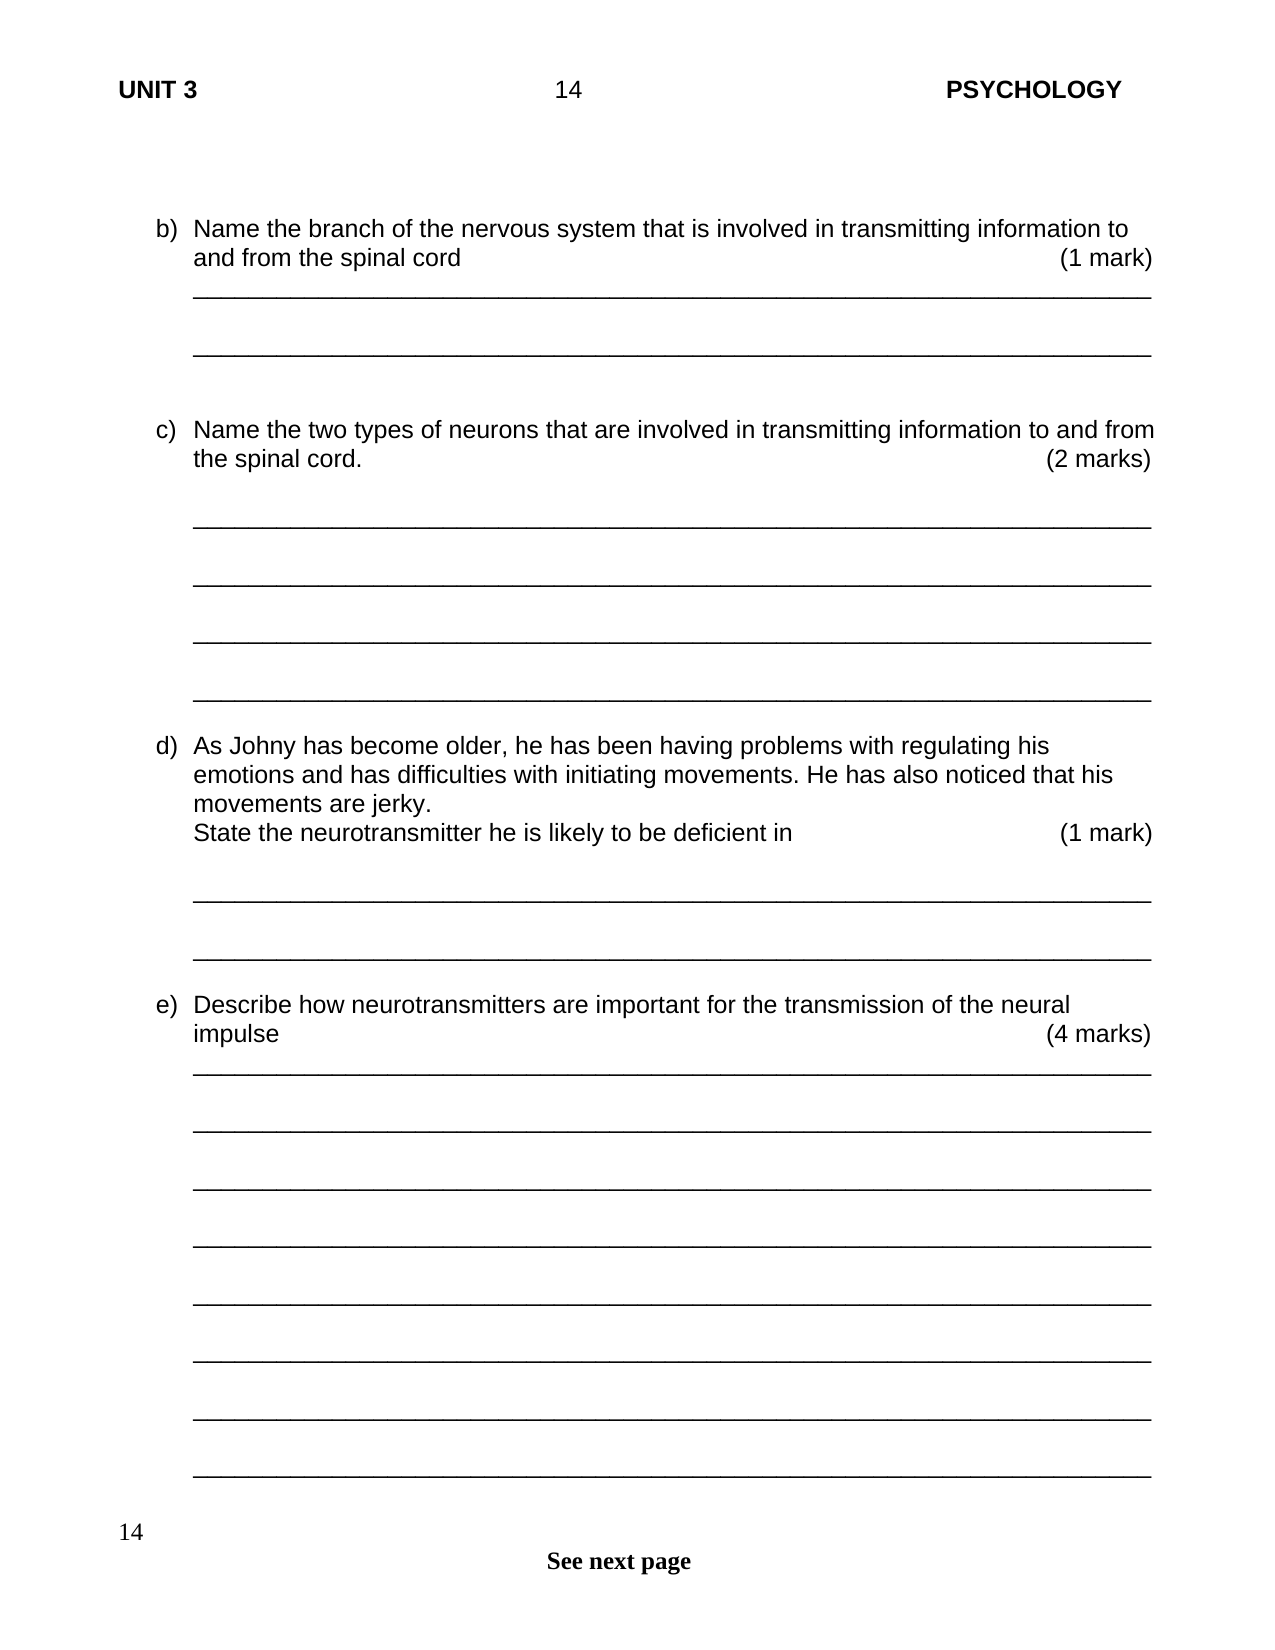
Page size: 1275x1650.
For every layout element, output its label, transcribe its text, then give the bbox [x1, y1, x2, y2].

list __________________________________________________________________________________________________________________________________________ [193, 1392, 1157, 1479]
list __________________________________________________________________________________________________________________________________________ [193, 1047, 1157, 1134]
list __________________________________________________________________________________________________________________________________________ [193, 1277, 1157, 1364]
list __________________________________________________________________________________________________________________________________________ [193, 1162, 1157, 1249]
list Name the two types of neurons that are involved in transmitting information to and from the spinal cord. (2 marks) [156, 415, 1157, 472]
list __________________________________________________________________________________________________________________________________________ [193, 271, 1157, 357]
list __________________________________________________________________________________________________________________________________________ [193, 875, 1157, 961]
list Describe how neurotransmitters are important for the transmission of the neural impulse (4 marks) [156, 990, 1157, 1047]
list ____________________________________________________________________________________________________________________________________________________________________________________________________________________________________________________________________________________ [193, 501, 1157, 702]
list Name the branch of the nervous system that is involved in transmitting information to and from the spinal cord (1 mark) [156, 214, 1157, 271]
text State the neurotransmitter he is likely to be deficient in (1 mark) [118, 817, 1157, 846]
list As Johny has become older, he has been having problems with regulating his emotions and has difficulties with initiating movements. He has also noticed that his movements are jerky. [156, 731, 1157, 817]
